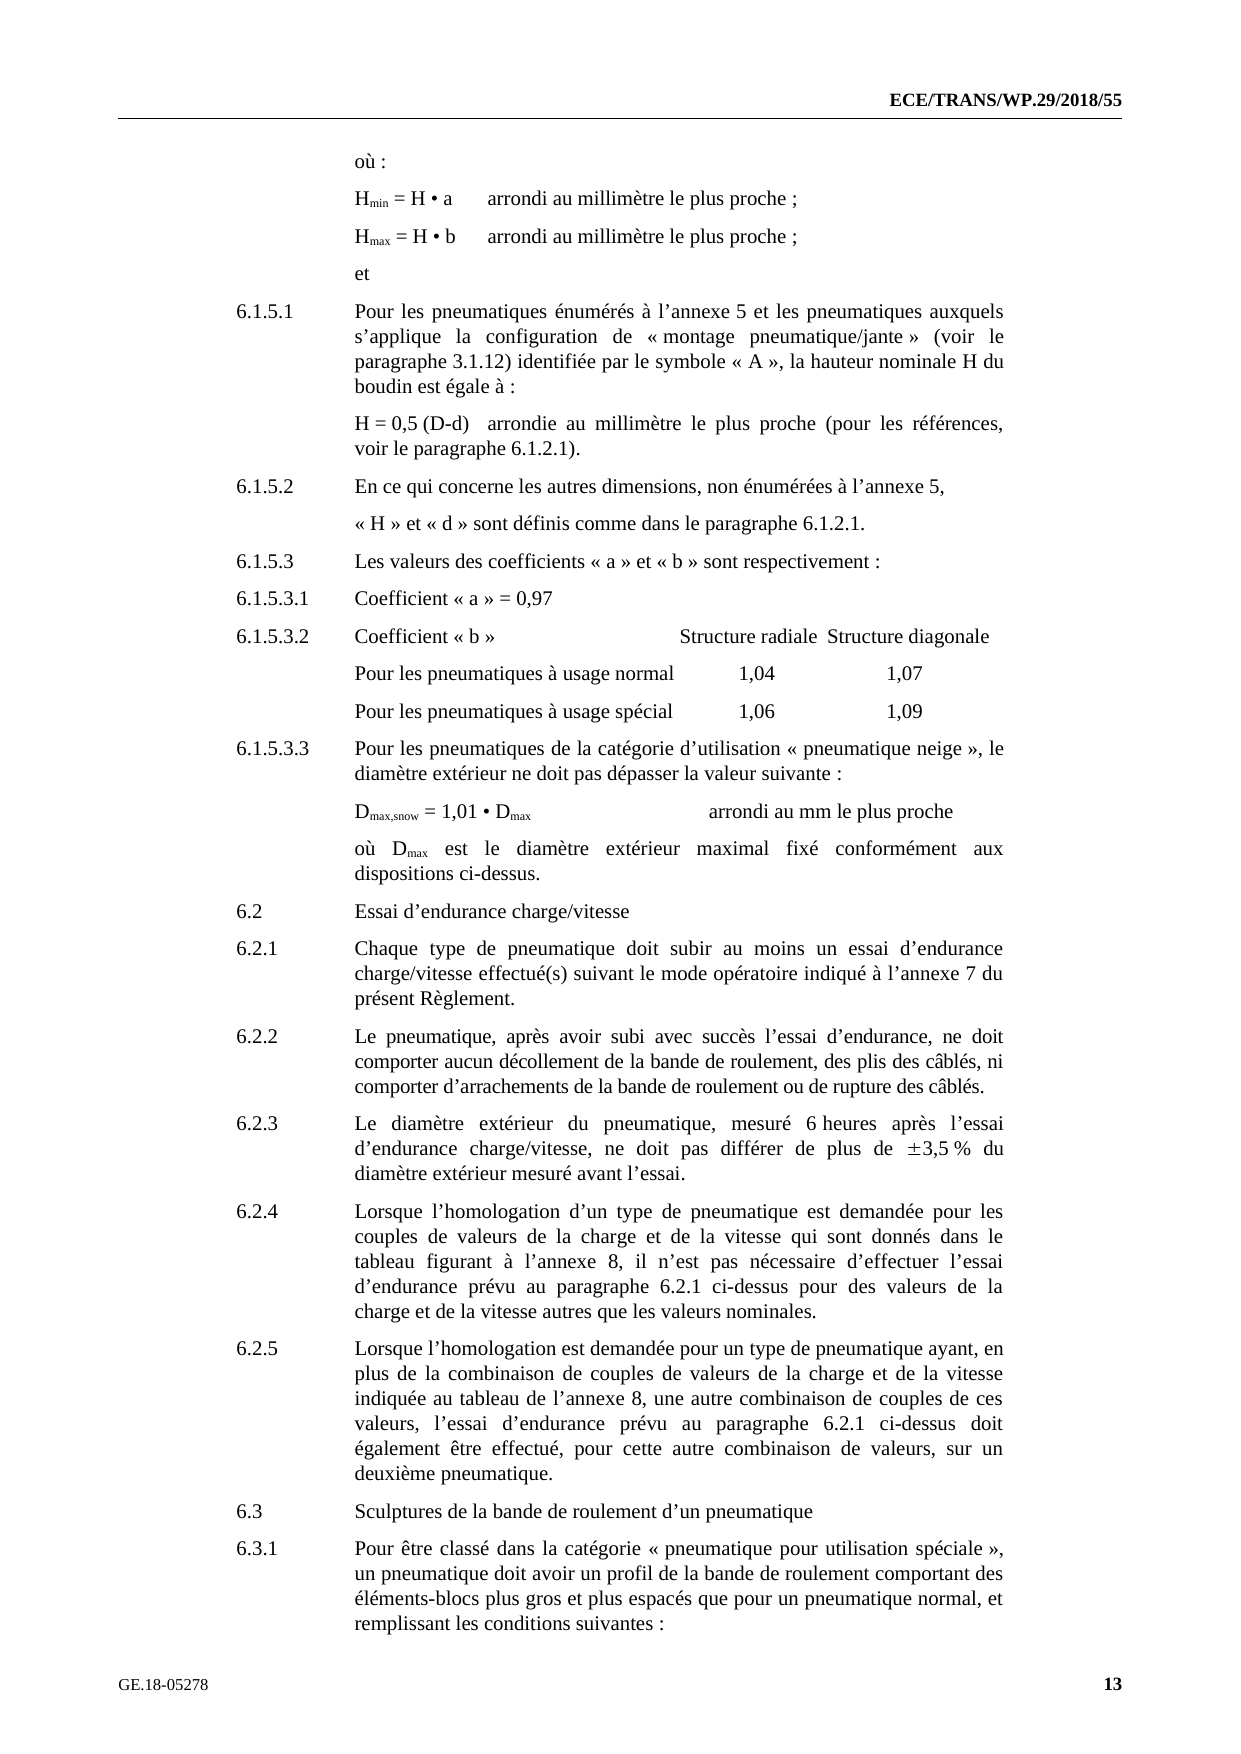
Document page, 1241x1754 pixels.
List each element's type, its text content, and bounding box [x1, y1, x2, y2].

text 6.2.3 Le diamètre extérieur du pneumatique, mesuré 6 heures après l’essai d’endurance charge/vitesse, ne doit pas différer de plus de 3,5 % du diamètre extérieur mesuré avant l’essai. [236, 1110, 1004, 1185]
text 6.1.5.3 Les valeurs des coefficients « a » et « b » sont respectivement : [236, 548, 1004, 573]
text 6.2.4 Lorsque l’homologation d’un type de pneumatique est demandée pour les couples de valeurs de la charge et de la vitesse qui sont donnés dans le tableau figurant à l’annexe 8, il n’est pas nécessaire d’effectuer l’essai d’endurance prévu au paragraphe 6.2.1 ci-dessus pour des valeurs de la charge et de la vitesse autres que les valeurs nominales. [236, 1198, 1004, 1323]
text Hmax = H • b arrondi au millimètre le plus proche ; [354, 223, 1004, 248]
text Pour les pneumatiques à usage normal 1,04 1,07 [354, 660, 1004, 685]
text 6.2.1 Chaque type de pneumatique doit subir au moins un essai d’endurance charge/vitesse effectué(s) suivant le mode opératoire indiqué à l’annexe 7 du présent Règlement. [236, 935, 1004, 1010]
text Pour les pneumatiques à usage spécial 1,06 1,09 [354, 698, 1004, 723]
text 6.1.5.3.3 Pour les pneumatiques de la catégorie d’utilisation « pneumatique neige », le diamètre extérieur ne doit pas dépasser la valeur suivante : [236, 735, 1004, 785]
text 6.1.5.1 Pour les pneumatiques énumérés à l’annexe 5 et les pneumatiques auxquels s’applique la configuration de « montage pneumatique/jante » (voir le paragraphe 3.1.12) identifiée par le symbole « A », la hauteur nominale H du boudin est égale à : [236, 298, 1004, 398]
text 6.2.5 Lorsque l’homologation est demandée pour un type de pneumatique ayant, en plus de la combinaison de couples de valeurs de la charge et de la vitesse indiquée au tableau de l’annexe 8, une autre combinaison de couples de ces valeurs, l’essai d’endurance prévu au paragraphe 6.2.1 ci-dessus doit également être effectué, pour cette autre combinaison de valeurs, sur un deuxième pneumatique. [236, 1335, 1004, 1485]
text et [354, 260, 1004, 285]
text où : [354, 148, 1004, 173]
text 6.3.1 Pour être classé dans la catégorie « pneumatique pour utilisation spéciale », un pneumatique doit avoir un profil de la bande de roulement comportant des éléments-blocs plus gros et plus espacés que pour un pneumatique normal, et remplissant les conditions suivantes : [236, 1535, 1004, 1635]
text H = 0,5 (D-d) arrondie au millimètre le plus proche (pour les références, voir le paragraphe 6.1.2.1). [354, 410, 1004, 460]
text 6.2 Essai d’endurance charge/vitesse [236, 898, 1004, 923]
text Dmax,snow = 1,01 • Dmax arrondi au mm le plus proche [354, 798, 1004, 823]
text 6.1.5.3.1 Coefficient « a » = 0,97 [236, 585, 1004, 610]
text 6.2.2 Le pneumatique, après avoir subi avec succès l’essai d’endurance, ne doit comporter aucun décollement de la bande de roulement, des plis des câblés, ni comporter d’arrachements de la bande de roulement ou de rupture des câblés. [236, 1023, 1004, 1098]
text où Dmax est le diamètre extérieur maximal fixé conformément aux dispositions ci-dessus. [354, 835, 1004, 885]
text 6.1.5.2 En ce qui concerne les autres dimensions, non énumérées à l’annexe 5, [236, 473, 1004, 498]
text « H » et « d » sont définis comme dans le paragraphe 6.1.2.1. [354, 510, 1004, 535]
text 6.3 Sculptures de la bande de roulement d’un pneumatique [236, 1498, 1004, 1523]
text 6.1.5.3.2 Coefficient « b » Structure radiale Structure diagonale [236, 623, 1004, 648]
text Hmin = H • a arrondi au millimètre le plus proche ; [354, 185, 1004, 210]
